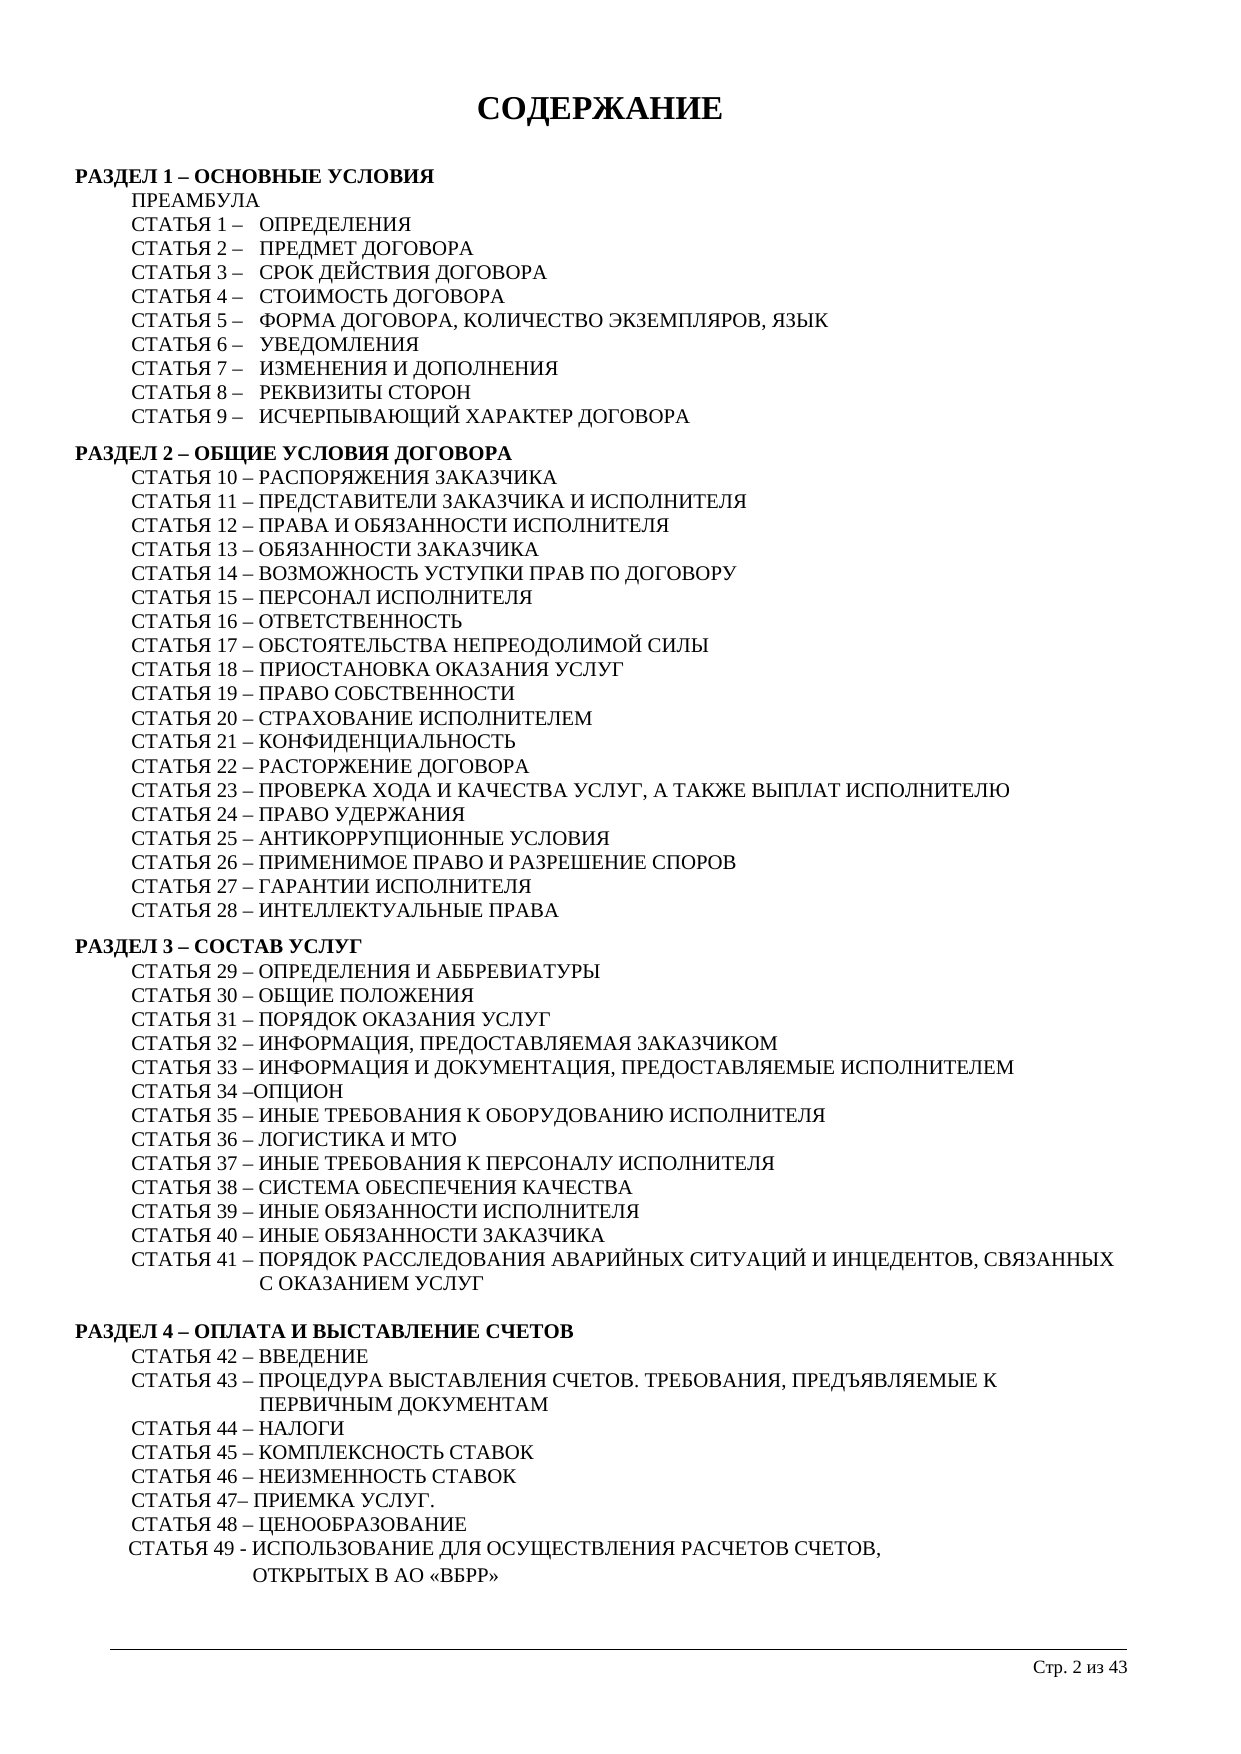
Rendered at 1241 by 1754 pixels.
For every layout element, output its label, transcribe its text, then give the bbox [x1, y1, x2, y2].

text СТАТЬЯ 26 – ПРИМЕНИМОЕ ПРАВО И РАЗРЕШЕНИЕ СПОРОВ [131, 850, 1125, 874]
text СТАТЬЯ 33 – ИНФОРМАЦИЯ И ДОКУМЕНТАЦИЯ, ПРЕДОСТАВЛЯЕМЫЕ ИСПОЛНИТЕЛЕМ [131, 1055, 1125, 1079]
text СТАТЬЯ 14 – ВОЗМОЖНОСТЬ УСТУПКИ ПРАВ ПО ДОГОВОРУ [131, 561, 1125, 585]
text СТАТЬЯ 27 – ГАРАНТИИ ИСПОЛНИТЕЛЯ [131, 874, 1125, 898]
text СТАТЬЯ 24 – ПРАВО УДЕРЖАНИЯ [131, 802, 1125, 826]
text СТАТЬЯ 29 – ОПРЕДЕЛЕНИЯ И АББРЕВИАТУРЫ [131, 958, 1125, 983]
text СТАТЬЯ 10 – РАСПОРЯЖЕНИЯ ЗАКАЗЧИКА [75, 465, 1125, 489]
text РАЗДЕЛ 1 – ОСНОВНЫЕ УСЛОВИЯ [75, 163, 1125, 188]
text СТАТЬЯ 34 –ОПЦИОН [131, 1079, 1125, 1103]
text СТАТЬЯ 17 – ОБСТОЯТЕЛЬСТВА НЕПРЕОДОЛИМОЙ СИЛЫ [75, 633, 1125, 657]
text СТАТЬЯ 38 – СИСТЕМА ОБЕСПЕЧЕНИЯ КАЧЕСТВА [131, 1175, 1125, 1199]
text СТАТЬЯ 1 – ОПРЕДЕЛЕНИЯ [131, 212, 1125, 236]
text СТАТЬЯ 2 – ПРЕДМЕТ ДОГОВОРА [131, 236, 1125, 260]
text СТАТЬЯ 5 – ФОРМА ДОГОВОРА, КОЛИЧЕСТВО ЭКЗЕМПЛЯРОВ, ЯЗЫК [131, 308, 1125, 332]
text СОДЕРЖАНИЕ [75, 89, 1125, 127]
text СТАТЬЯ 31 – ПОРЯДОК ОКАЗАНИЯ УСЛУГ [131, 1007, 1125, 1031]
text СТАТЬЯ 18 – ПРИОСТАНОВКА ОКАЗАНИЯ УСЛУГ [131, 657, 1125, 681]
text СТАТЬЯ 43 – ПРОЦЕДУРА ВЫСТАВЛЕНИЯ СЧЕТОВ. ТРЕБОВАНИЯ, ПРЕДЪЯВЛЯЕМЫЕ К ПЕРВИЧНЫМ ДОКУМЕНТАМ [131, 1368, 1125, 1416]
text СТАТЬЯ 40 – ИНЫЕ ОБЯЗАННОСТИ ЗАКАЗЧИКА [131, 1223, 1125, 1247]
text СТАТЬЯ 46 – НЕИЗМЕННОСТЬ СТАВОК [131, 1464, 1125, 1488]
text СТАТЬЯ 44 – НАЛОГИ [131, 1416, 1125, 1440]
text РАЗДЕЛ 2 – ОБЩИЕ УСЛОВИЯ ДОГОВОРА [75, 441, 1125, 465]
text РАЗДЕЛ 4 – ОПЛАТА И ВЫСТАВЛЕНИЕ СЧЕТОВ [75, 1319, 1125, 1343]
text СТАТЬЯ 35 – ИНЫЕ ТРЕБОВАНИЯ К ОБОРУДОВАНИЮ ИСПОЛНИТЕЛЯ [131, 1103, 1125, 1127]
text СТАТЬЯ 36 – ЛОГИСТИКА И МТО [131, 1127, 1125, 1151]
text СТАТЬЯ 25 – АНТИКОРРУПЦИОННЫЕ УСЛОВИЯ [131, 826, 1125, 850]
text СТАТЬЯ 15 – ПЕРСОНАЛ ИСПОЛНИТЕЛЯ [75, 585, 1125, 609]
text СТАТЬЯ 7 – ИЗМЕНЕНИЯ И ДОПОЛНЕНИЯ [131, 356, 1125, 380]
text СТАТЬЯ 16 – ОТВЕТСТВЕННОСТЬ [75, 609, 1125, 633]
text СТАТЬЯ 3 – СРОК ДЕЙСТВИЯ ДОГОВОРА [131, 260, 1125, 284]
text СТАТЬЯ 20 – СТРАХОВАНИЕ ИСПОЛНИТЕЛЕМ [131, 705, 1125, 729]
text СТАТЬЯ 12 – ПРАВА И ОБЯЗАННОСТИ ИСПОЛНИТЕЛЯ [75, 513, 1125, 537]
text СТАТЬЯ 47– ПРИЕМКА УСЛУГ. [131, 1488, 1125, 1512]
text СТАТЬЯ 11 – ПРЕДСТАВИТЕЛИ ЗАКАЗЧИКА И ИСПОЛНИТЕЛЯ [75, 489, 1125, 513]
text СТАТЬЯ 28 – ИНТЕЛЛЕКТУАЛЬНЫЕ ПРАВА [131, 898, 1125, 922]
text СТАТЬЯ 19 – ПРАВО СОБСТВЕННОСТИ [131, 681, 1125, 705]
text СТАТЬЯ 30 – ОБЩИЕ ПОЛОЖЕНИЯ [131, 983, 1125, 1007]
text СТАТЬЯ 22 – РАСТОРЖЕНИЕ ДОГОВОРА [131, 753, 1125, 778]
text СТАТЬЯ 8 – РЕКВИЗИТЫ СТОРОН [131, 380, 1125, 404]
text ОТКРЫТЫХ В АО «ВБРР» [252, 1560, 1125, 1588]
text РАЗДЕЛ 3 – СОСТАВ УСЛУГ [75, 934, 1125, 958]
text СТАТЬЯ 21 – КОНФИДЕНЦИАЛЬНОСТЬ [131, 729, 1125, 753]
text СТАТЬЯ 9 – ИСЧЕРПЫВАЮЩИЙ ХАРАКТЕР ДОГОВОРА [131, 404, 1125, 428]
text СТАТЬЯ 48 – ЦЕНООБРАЗОВАНИЕ [131, 1512, 1125, 1536]
text СТАТЬЯ 13 – ОБЯЗАННОСТИ ЗАКАЗЧИКА [75, 537, 1125, 561]
text СТАТЬЯ 41 – ПОРЯДОК РАССЛЕДОВАНИЯ АВАРИЙНЫХ СИТУАЦИЙ И ИНЦЕДЕНТОВ, СВЯЗАННЫХ С ОКАЗАНИЕМ УСЛУГ [131, 1247, 1125, 1295]
text СТАТЬЯ 6 – УВЕДОМЛЕНИЯ [131, 332, 1125, 356]
text СТАТЬЯ 45 – КОМПЛЕКСНОСТЬ СТАВОК [131, 1440, 1125, 1464]
text СТАТЬЯ 23 – ПРОВЕРКА ХОДА И КАЧЕСТВА УСЛУГ, А ТАКЖЕ ВЫПЛАТ ИСПОЛНИТЕЛЮ [131, 778, 1125, 802]
text СТАТЬЯ 42 – ВВЕДЕНИЕ [131, 1343, 1125, 1368]
text СТАТЬЯ 37 – ИНЫЕ ТРЕБОВАНИЯ К ПЕРСОНАЛУ ИСПОЛНИТЕЛЯ [131, 1151, 1125, 1175]
text СТАТЬЯ 39 – ИНЫЕ ОБЯЗАННОСТИ ИСПОЛНИТЕЛЯ [131, 1199, 1125, 1223]
text СТАТЬЯ 32 – ИНФОРМАЦИЯ, ПРЕДОСТАВЛЯЕМАЯ ЗАКАЗЧИКОМ [131, 1031, 1125, 1055]
text ПРЕАМБУЛА [131, 188, 1125, 212]
text СТАТЬЯ 49 - ИСПОЛЬЗОВАНИЕ ДЛЯ ОСУЩЕСТВЛЕНИЯ РАСЧЕТОВ СЧЕТОВ, [128, 1536, 1125, 1560]
text СТАТЬЯ 4 – СТОИМОСТЬ ДОГОВОРА [131, 284, 1125, 308]
